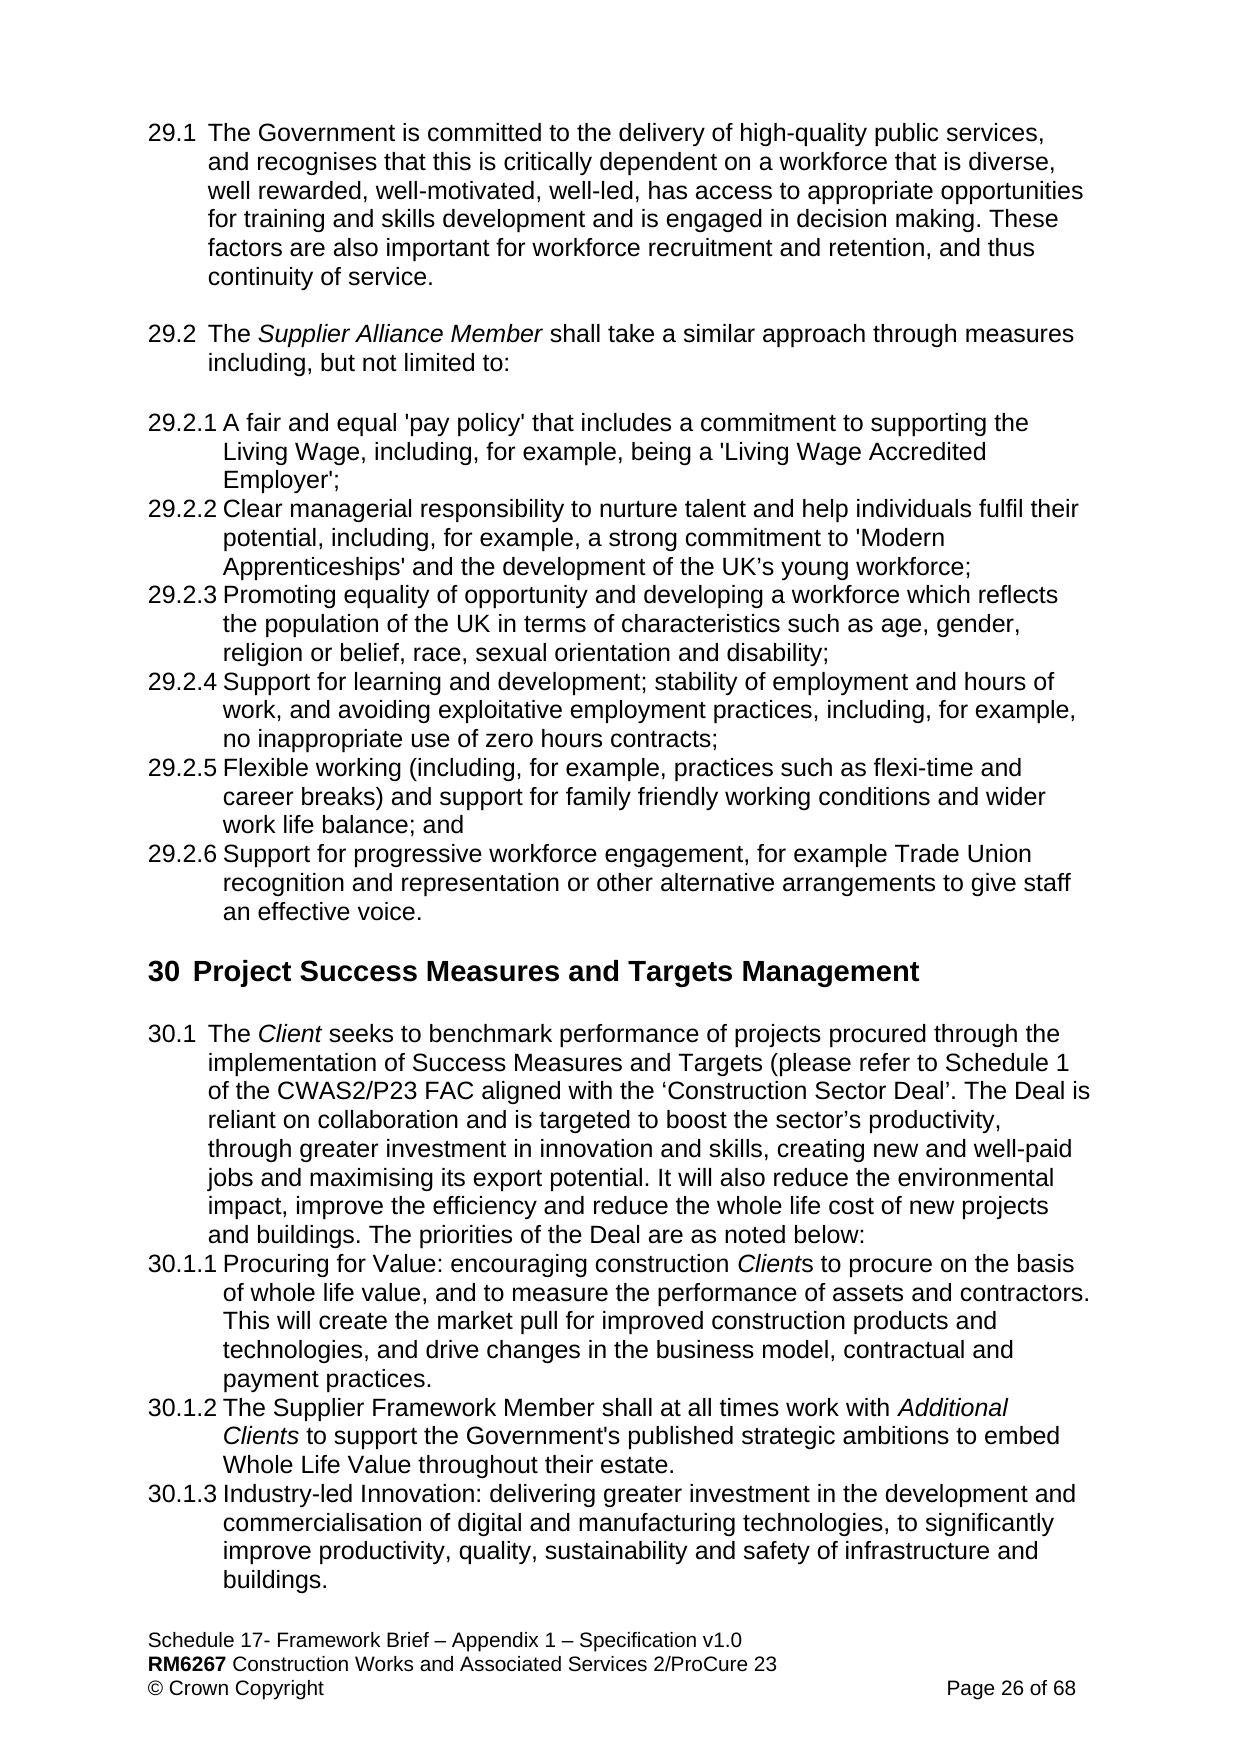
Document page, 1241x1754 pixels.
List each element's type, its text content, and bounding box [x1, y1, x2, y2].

list Promoting equality of opportunity and developing a workforce which reflects the population of the UK in terms of characteristics such as age, gender, religion or belief, race, sexual orientation and disability; [148, 580, 1092, 667]
list A fair and equal 'pay policy' that includes a commitment to supporting the Living Wage, including, for example, being a 'Living Wage Accredited Employer'; [148, 408, 1092, 494]
list Flexible working (including, for example, practices such as flexi-time and career breaks) and support for family friendly working conditions and wider work life balance; and [148, 753, 1092, 839]
list The Government is committed to the delivery of high-quality public services, and recognises that this is critically dependent on a workforce that is diverse, well rewarded, well-motivated, well-led, has access to appropriate opportunities for training and skills development and is engaged in decision making. These factors are also important for workforce recruitment and retention, and thus continuity of service. [148, 118, 1092, 291]
list Clear managerial responsibility to nurture talent and help individuals fulfil their potential, including, for example, a strong commitment to 'Modern Apprenticeships' and the development of the UK’s young workforce; [148, 494, 1092, 580]
list Support for learning and development; stability of employment and hours of work, and avoiding exploitative employment practices, including, for example, no inappropriate use of zero hours contracts; [148, 667, 1092, 753]
subtitle Project Success Measures and Targets Management [148, 954, 1092, 988]
list Support for progressive workforce engagement, for example Trade Union recognition and representation or other alternative arrangements to give staff an effective voice. [148, 839, 1092, 925]
list The Client seeks to benchmark performance of projects procured through the implementation of Success Measures and Targets (please refer to Schedule 1 of the CWAS2/P23 FAC aligned with the ‘Construction Sector Deal’. The Deal is reliant on collaboration and is targeted to boost the sector’s productivity, through greater investment in innovation and skills, creating new and well-paid jobs and maximising its export potential. It will also reduce the environmental impact, improve the efficiency and reduce the whole life cost of new projects and buildings. The priorities of the Deal are as noted below: [148, 1019, 1092, 1249]
list The Supplier Alliance Member shall take a similar approach through measures including, but not limited to: [148, 319, 1092, 377]
list The Supplier Framework Member shall at all times work with Additional Clients to support the Government's published strategic ambitions to embed Whole Life Value throughout their estate. [148, 1392, 1092, 1479]
list Procuring for Value: encouraging construction Clients to procure on the basis of whole life value, and to measure the performance of assets and contractors. This will create the market pull for improved construction products and technologies, and drive changes in the business model, contractual and payment practices. [148, 1249, 1092, 1392]
list Industry-led Innovation: delivering greater investment in the development and commercialisation of digital and manufacturing technologies, to significantly improve productivity, quality, sustainability and safety of infrastructure and buildings. [148, 1479, 1092, 1594]
